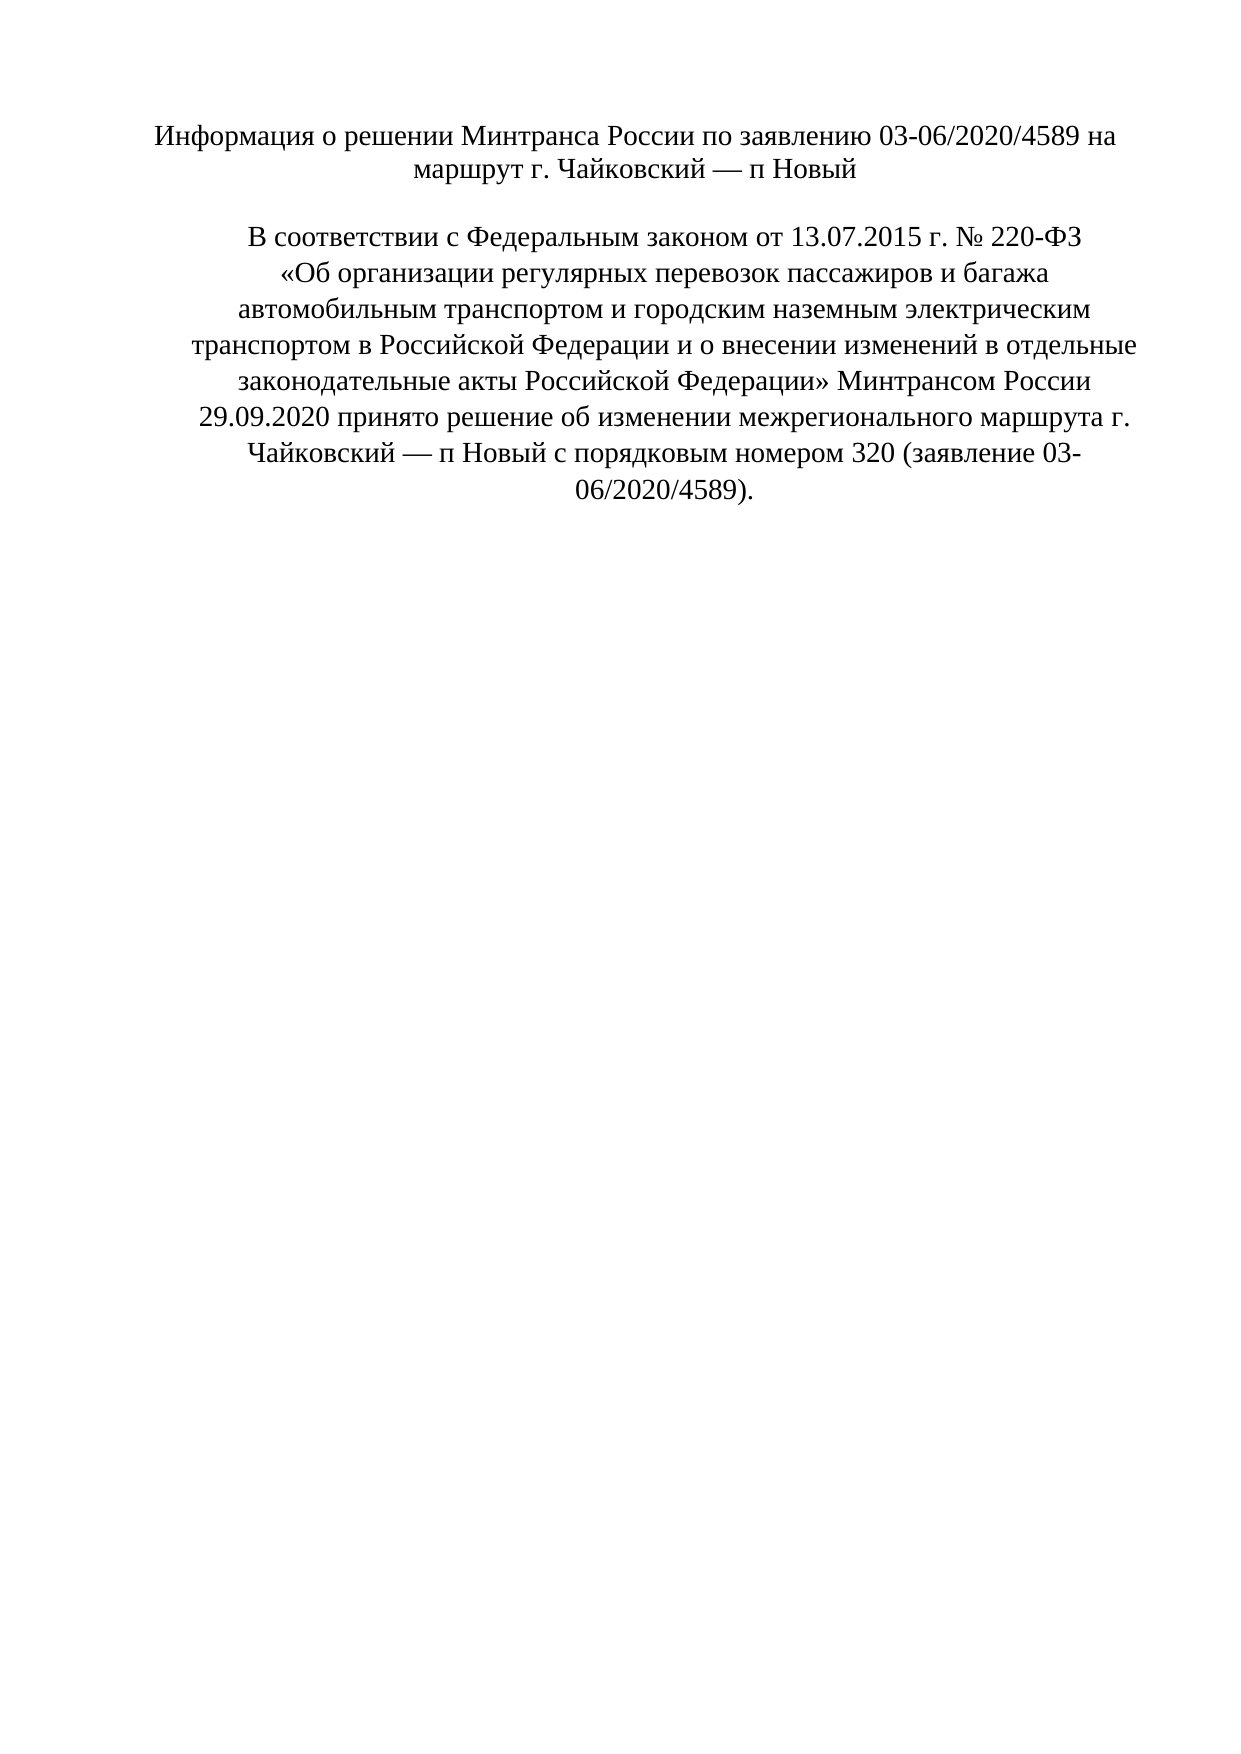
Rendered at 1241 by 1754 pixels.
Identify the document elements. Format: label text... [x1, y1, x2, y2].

text В соответствии с Федеральным законом от 13.07.2015 г. № 220-ФЗ «Об организации регулярных перевозок пассажиров и багажа автомобильным транспортом и городским наземным электрическим транспортом в Российской Федерации и о внесении изменений в отдельные законодательные акты Российской Федерации» Минтрансом России 29.09.2020 принято решение об изменении межрегионального маршрута г. Чайковский — п Новый с порядковым номером 320 (заявление 03-06/2020/4589). [177, 219, 1152, 505]
text Информация о решении Минтранса России по заявлению 03-06/2020/4589 на маршрут г. Чайковский — п Новый [118, 118, 1152, 185]
